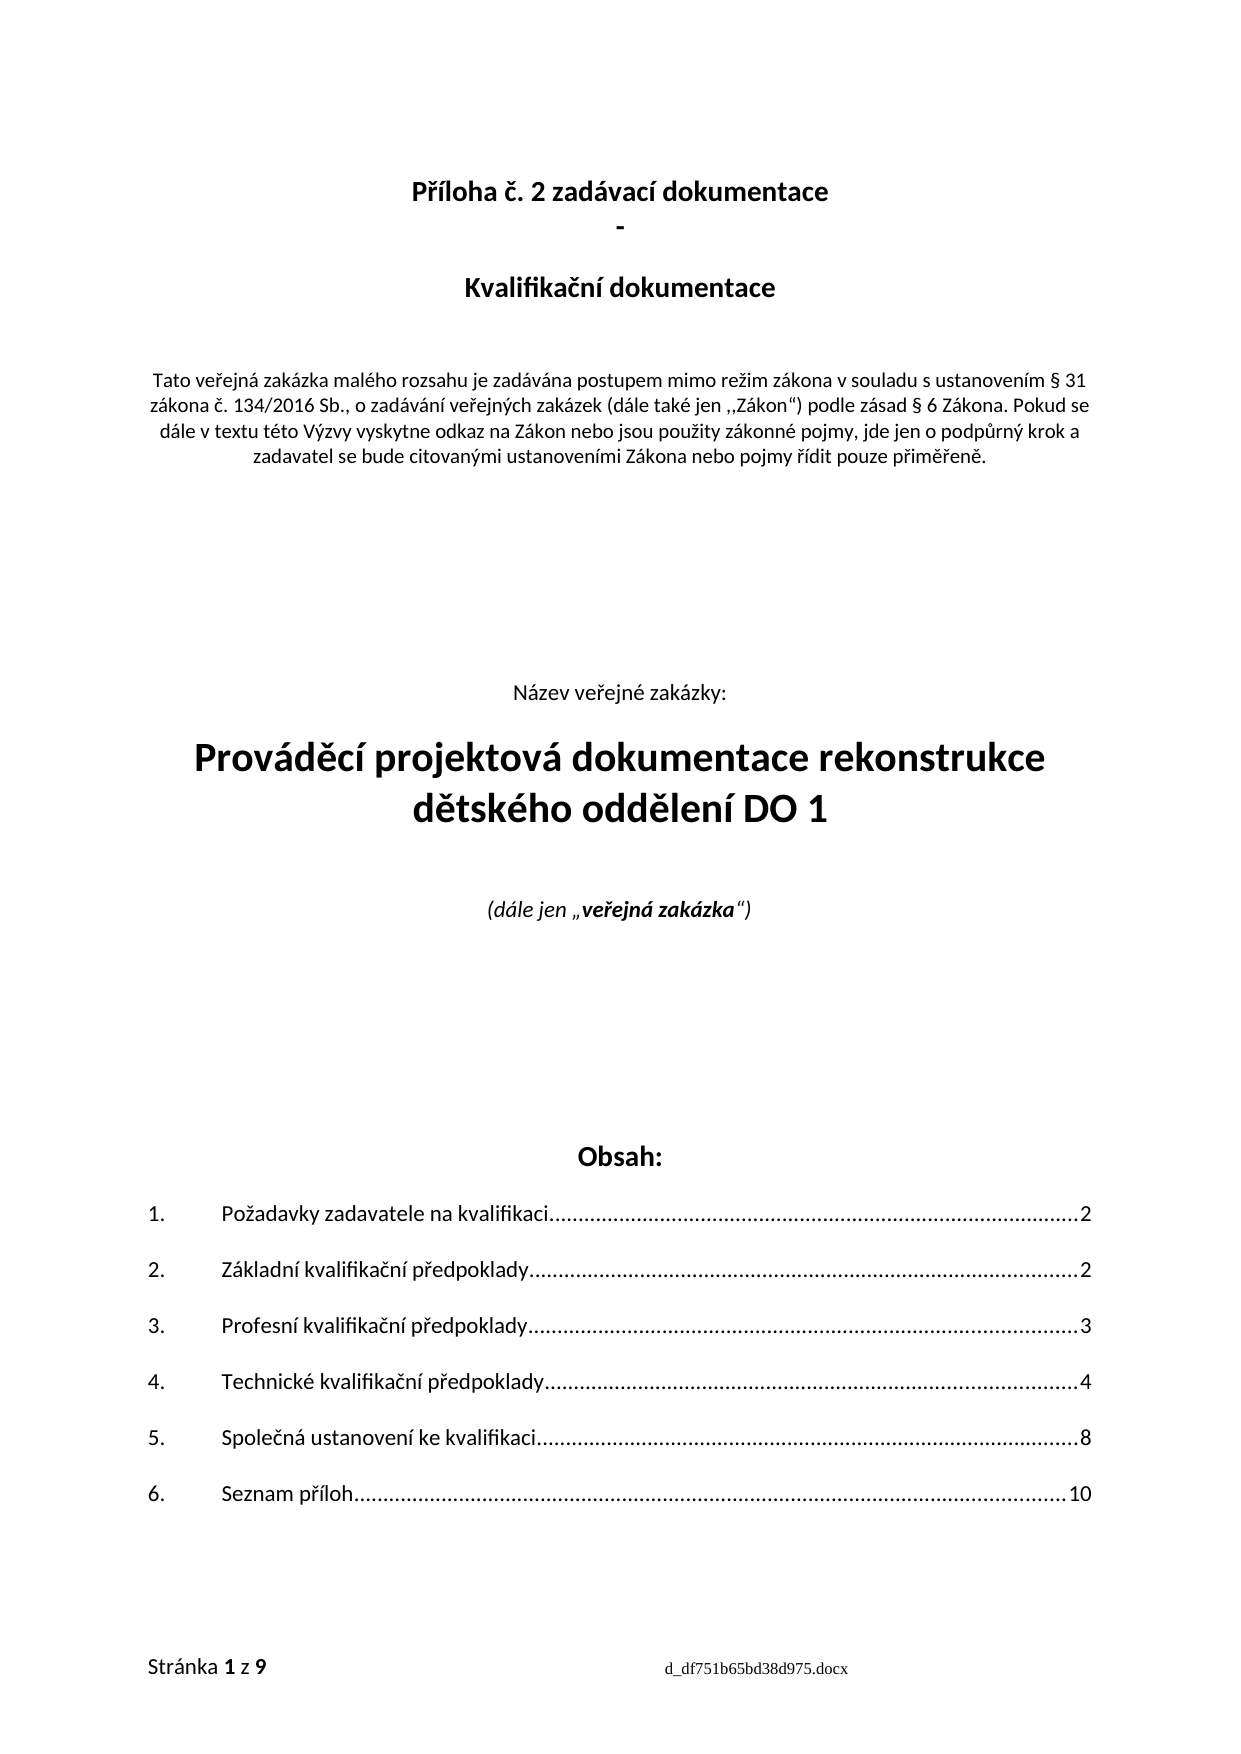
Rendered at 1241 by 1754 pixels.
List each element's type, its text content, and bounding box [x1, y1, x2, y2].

text 3. Profesní kvalifikační předpoklady 3 [148, 1311, 1093, 1339]
text - [148, 208, 1093, 244]
text 4. Technické kvalifikační předpoklady 4 [148, 1367, 1093, 1395]
text Prováděcí projektová dokumentace rekonstrukce dětského oddělení DO 1 [148, 731, 1093, 832]
text (dále jen „veřejná zakázka“) [148, 895, 1093, 923]
text Příloha č. 2 zadávací dokumentace [148, 173, 1093, 208]
text 5. Společná ustanovení ke kvalifikaci 8 [148, 1423, 1093, 1451]
text Obsah: [148, 1138, 1093, 1174]
text 2. Základní kvalifikační předpoklady 2 [148, 1255, 1093, 1283]
text Název veřejné zakázky: [148, 678, 1093, 706]
text 6. Seznam příloh 10 [148, 1479, 1093, 1507]
text Kvalifikační dokumentace [148, 269, 1093, 304]
text 1. Požadavky zadavatele na kvalifikaci 2 [148, 1199, 1093, 1227]
text Tato veřejná zakázka malého rozsahu je zadávána postupem mimo režim zákona v souladu s ustanovením § 31 zákona č. 134/2016 Sb., o zadávání veřejných zakázek (dále také jen ,,Zákon“) podle zásad § 6 Zákona. Pokud se dále v textu této Výzvy vyskytne odkaz na Zákon nebo jsou použity zákonné pojmy, jde jen o podpůrný krok a zadavatel se bude citovanými ustanoveními Zákona nebo pojmy řídit pouze přiměřeně. [148, 367, 1093, 469]
